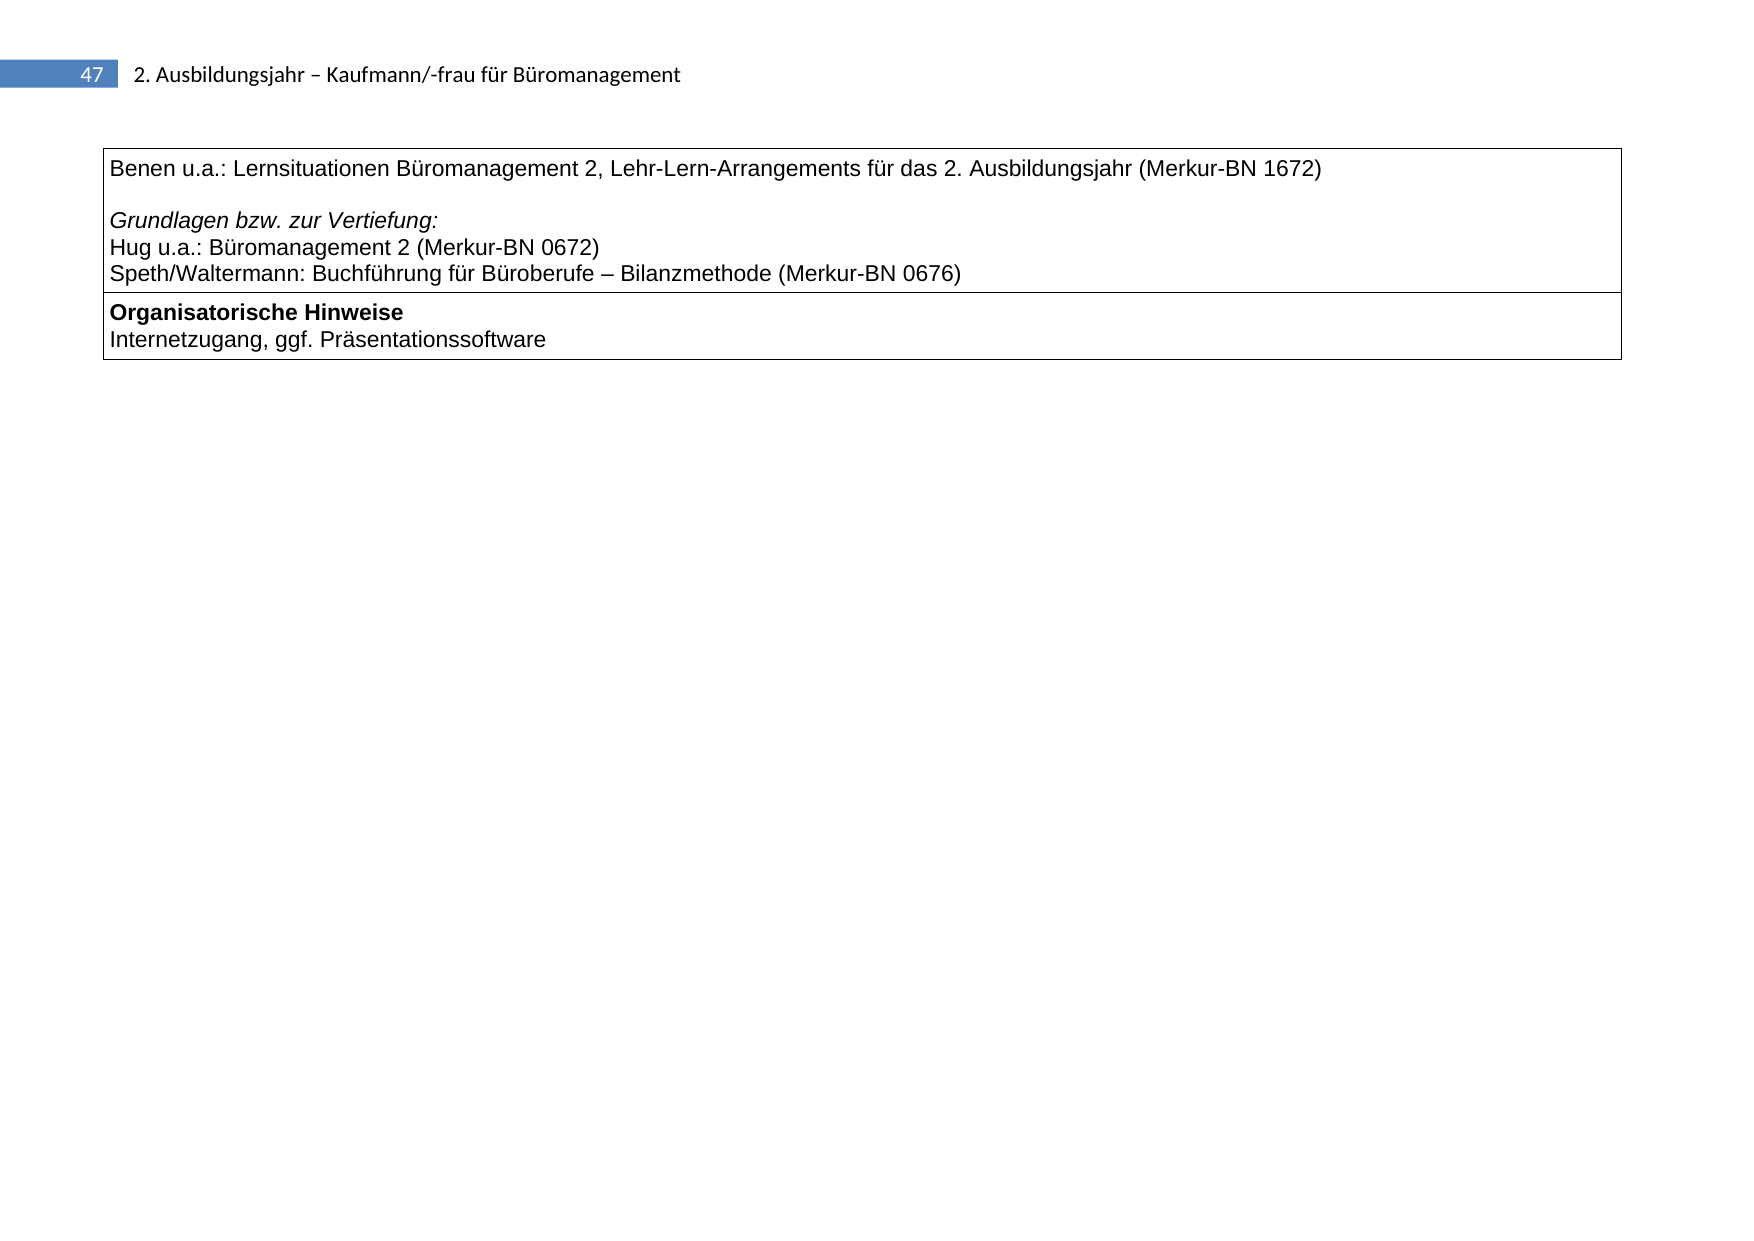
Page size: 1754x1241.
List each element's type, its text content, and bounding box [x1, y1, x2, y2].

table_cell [104, 149, 1621, 292]
table_cell Organisatorische Hinweise Internetzugang, ggf. Präsentationssoftware [104, 293, 1621, 358]
